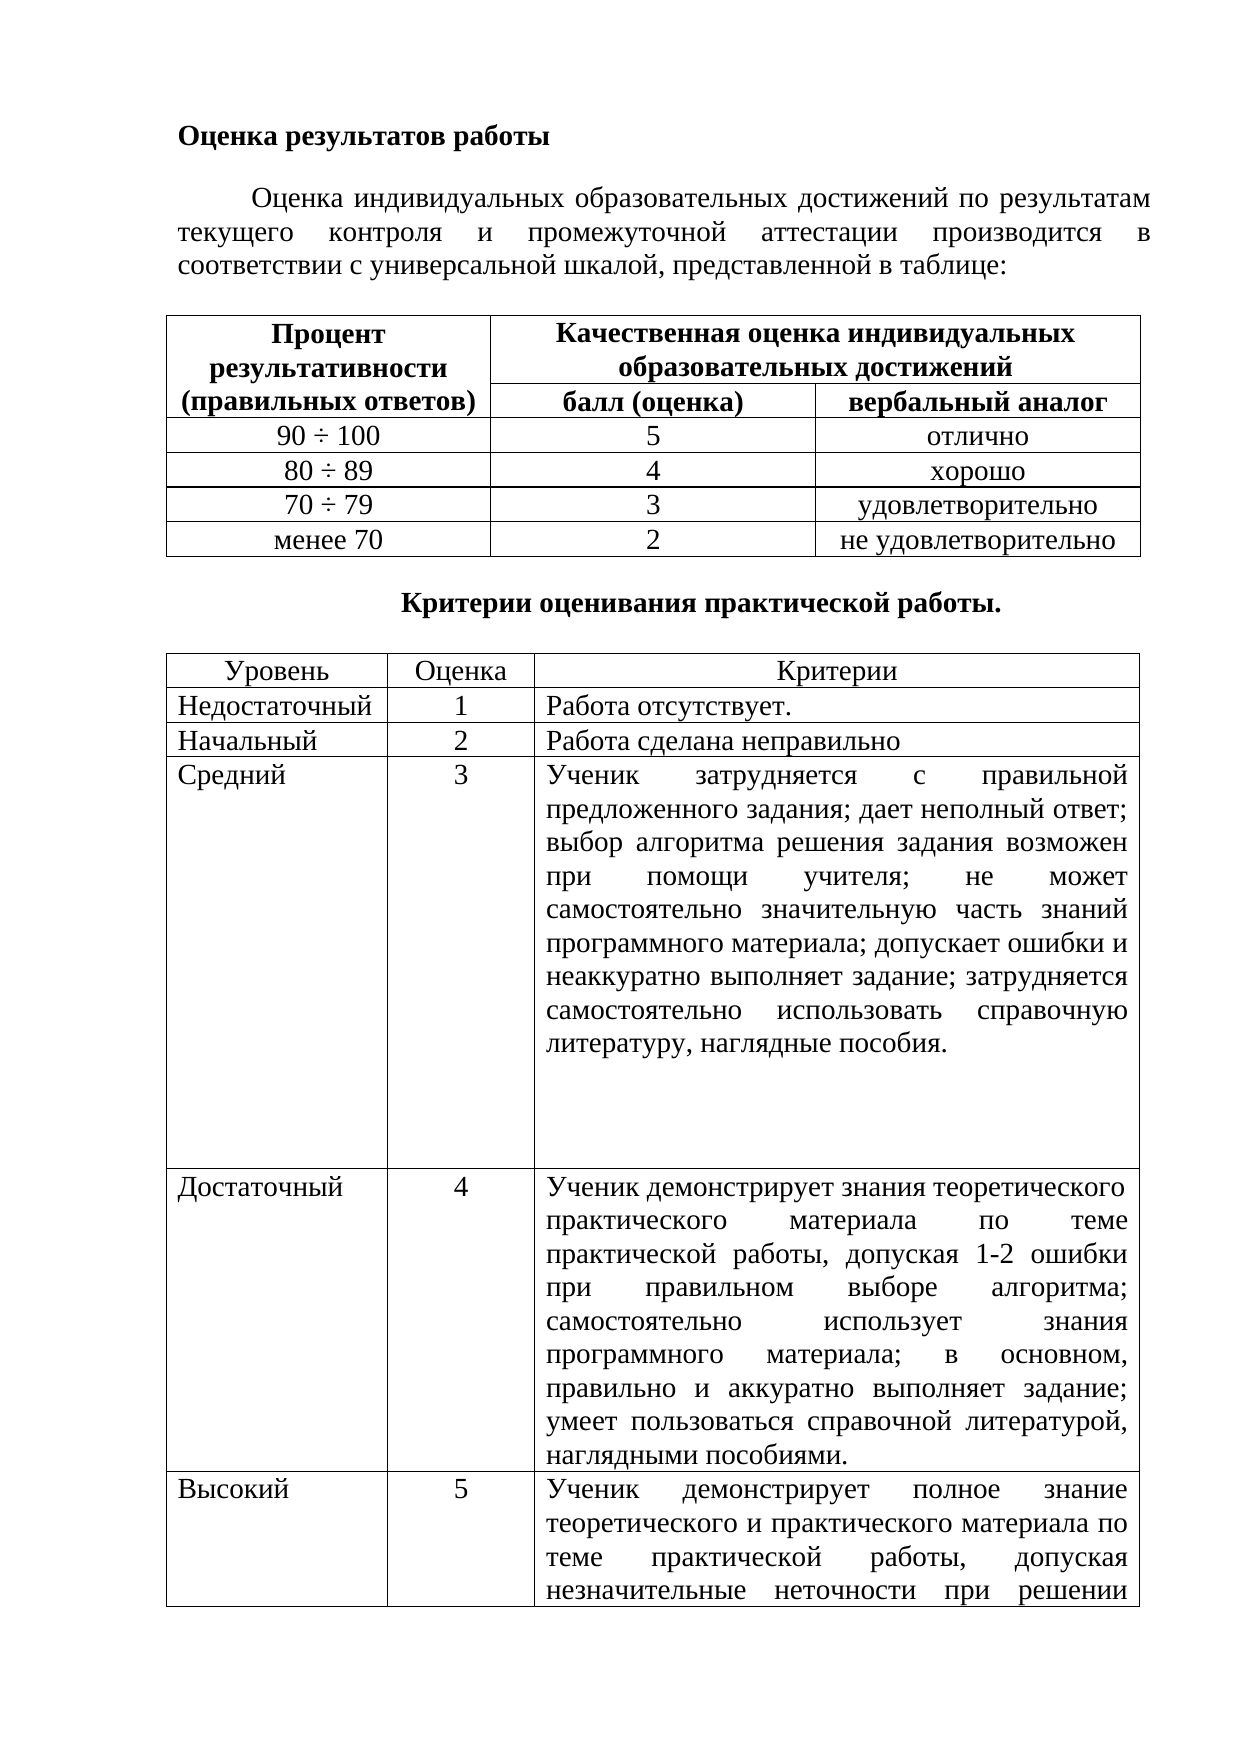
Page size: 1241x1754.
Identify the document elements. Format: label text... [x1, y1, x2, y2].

table_cell 1 [388, 688, 534, 722]
table_cell 80 ÷ 89 [167, 453, 490, 486]
table_cell вербальный аналог [816, 384, 1140, 417]
table_cell 2 [491, 522, 815, 556]
table_cell 3 [491, 488, 815, 521]
table_cell 5 [388, 1472, 534, 1606]
table_cell 4 [491, 453, 815, 486]
text Критерии оценивания практической работы. [177, 585, 1152, 619]
table_cell Работа сделана неправильно [535, 723, 1139, 756]
table_cell 2 [388, 723, 534, 756]
table_cell 70 ÷ 79 [167, 488, 490, 521]
table_cell Высокий [167, 1472, 387, 1606]
table_cell 4 [388, 1169, 534, 1471]
table_cell хорошо [816, 453, 1140, 486]
table_header Уровень [167, 654, 387, 687]
table_cell Работа отсутствует. [535, 688, 1139, 722]
table_cell Недостаточный [167, 688, 387, 722]
table_cell 90 ÷ 100 [167, 418, 490, 452]
table_cell Начальный [167, 723, 387, 756]
table_cell менее 70 [167, 522, 490, 556]
table_cell Достаточный [167, 1169, 387, 1471]
table_cell не удовлетворительно [816, 522, 1140, 556]
table_cell Ученик затрудняется с правильной предложенного задания; дает неполный ответ; выбор алгоритма решения задания возможен при помощи учителя; не может самостоятельно значительную часть знаний программного материала; допускает ошибки и неаккуратно выполняет задание; затрудняется самостоятельно использовать справочную литературу, наглядные пособия. [535, 757, 1139, 1168]
table_cell удовлетворительно [816, 488, 1140, 521]
table_cell 5 [491, 418, 815, 452]
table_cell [535, 1472, 1139, 1606]
text Оценка результатов работы [177, 118, 1152, 152]
table_cell отлично [816, 418, 1140, 452]
table_header Оценка [388, 654, 534, 687]
table_cell Ученик демонстрирует знания теоретического практического материала по теме практической работы, допуская 1-2 ошибки при правильном выборе алгоритма; самостоятельно использует знания программного материала; в основном, правильно и аккуратно выполняет задание; умеет пользоваться справочной литературой, наглядными пособиями. [535, 1169, 1139, 1471]
table_header Процент результативности (правильных ответов) [167, 316, 490, 417]
table_cell Средний [167, 757, 387, 1168]
text Оценка индивидуальных образовательных достижений по результатам текущего контроля и промежуточной аттестации производится в соответствии с универсальной шкалой, представленной в таблице: [177, 180, 1152, 281]
table_cell балл (оценка) [491, 384, 815, 417]
table_cell 3 [388, 757, 534, 1168]
table_header Критерии [535, 654, 1139, 687]
table_header Качественная оценка индивидуальных образовательных достижений [491, 316, 1140, 383]
